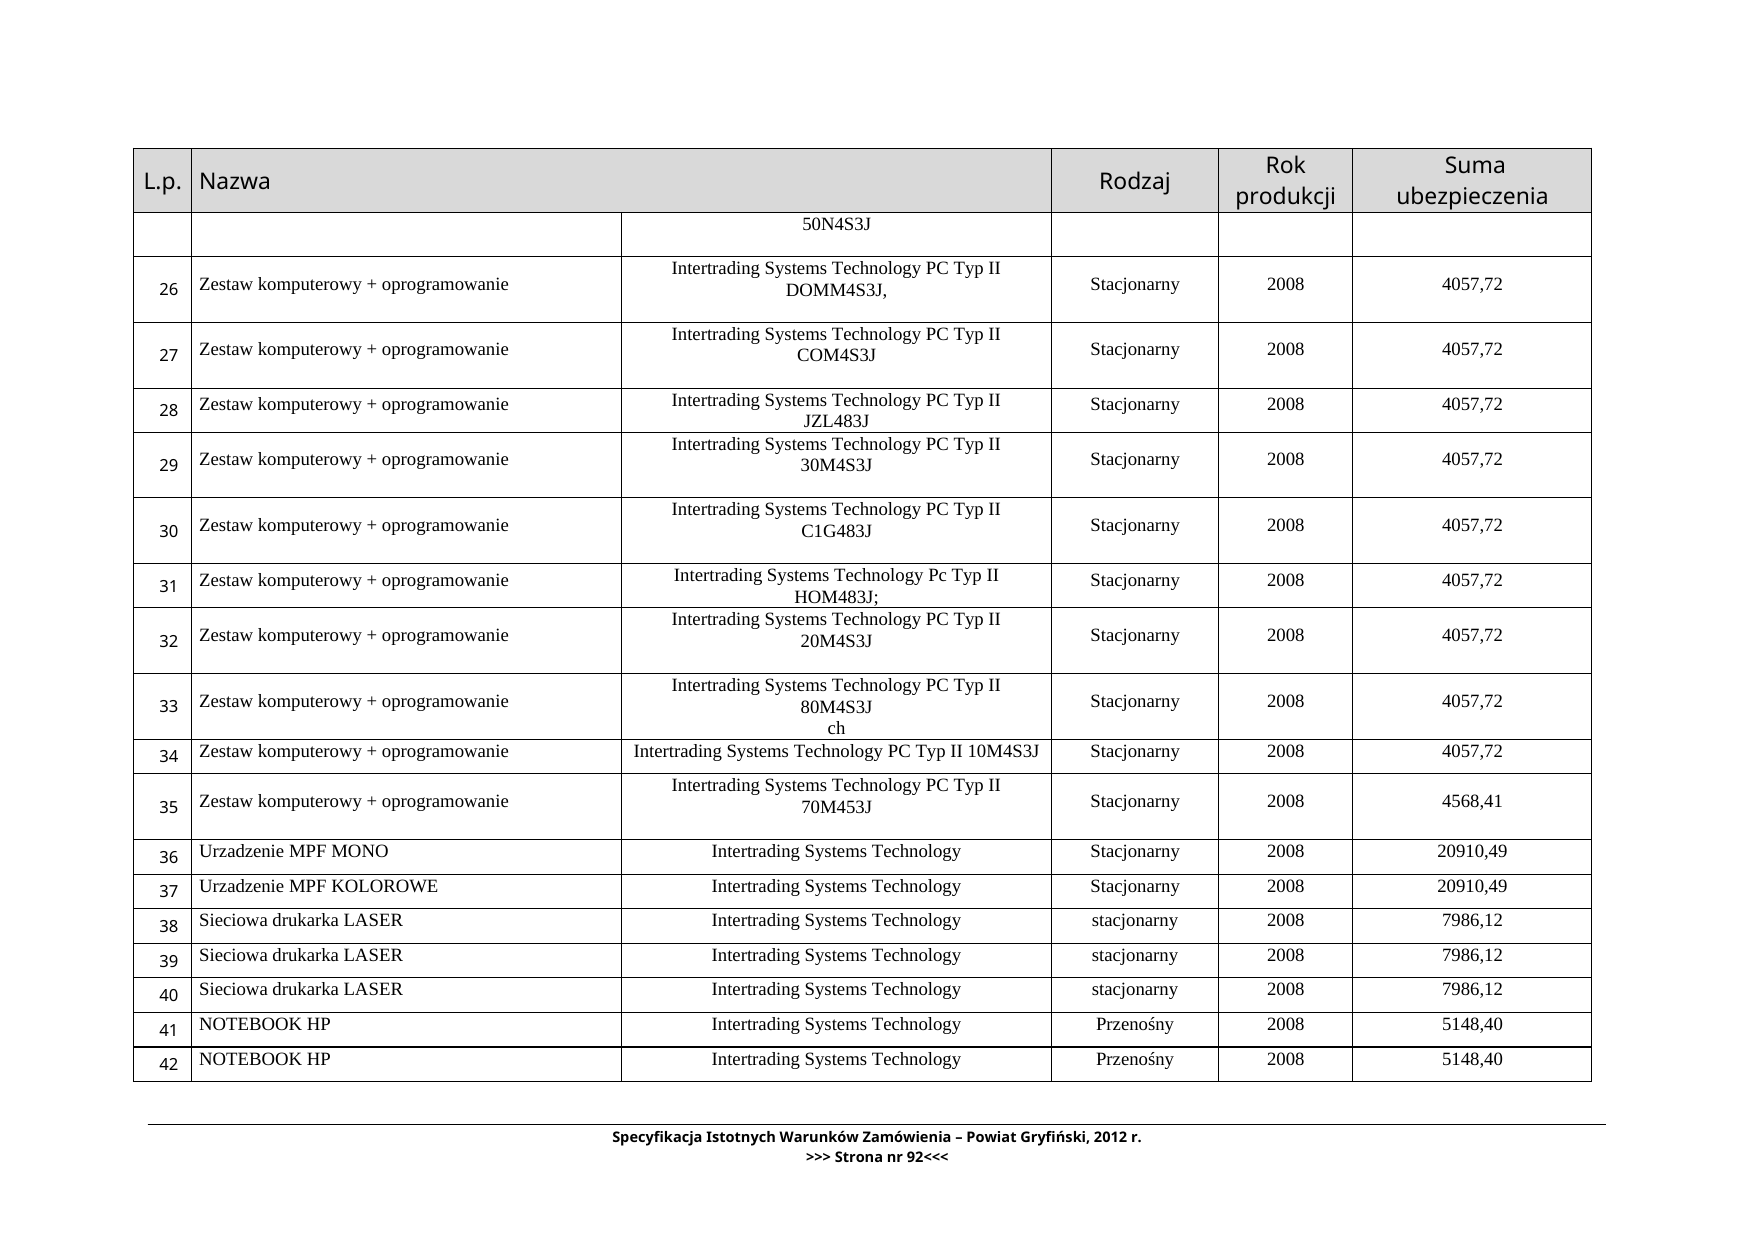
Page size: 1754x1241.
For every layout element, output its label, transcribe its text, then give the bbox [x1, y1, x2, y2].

table_header Suma ubezpieczenia [1353, 149, 1591, 212]
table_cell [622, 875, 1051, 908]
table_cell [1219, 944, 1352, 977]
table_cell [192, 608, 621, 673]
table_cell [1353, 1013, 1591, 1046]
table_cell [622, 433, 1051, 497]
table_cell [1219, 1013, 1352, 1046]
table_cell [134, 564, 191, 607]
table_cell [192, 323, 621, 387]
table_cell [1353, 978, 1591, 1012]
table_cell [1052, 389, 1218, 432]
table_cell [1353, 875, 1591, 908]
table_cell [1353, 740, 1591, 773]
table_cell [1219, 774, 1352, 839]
table_header Rok produkcji [1219, 149, 1352, 212]
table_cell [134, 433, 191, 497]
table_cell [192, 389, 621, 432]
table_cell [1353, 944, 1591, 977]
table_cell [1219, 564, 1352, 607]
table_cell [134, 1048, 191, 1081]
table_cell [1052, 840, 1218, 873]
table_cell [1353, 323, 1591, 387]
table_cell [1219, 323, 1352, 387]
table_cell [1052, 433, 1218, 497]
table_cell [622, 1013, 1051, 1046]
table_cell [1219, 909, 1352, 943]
table_header L.p. [134, 149, 191, 212]
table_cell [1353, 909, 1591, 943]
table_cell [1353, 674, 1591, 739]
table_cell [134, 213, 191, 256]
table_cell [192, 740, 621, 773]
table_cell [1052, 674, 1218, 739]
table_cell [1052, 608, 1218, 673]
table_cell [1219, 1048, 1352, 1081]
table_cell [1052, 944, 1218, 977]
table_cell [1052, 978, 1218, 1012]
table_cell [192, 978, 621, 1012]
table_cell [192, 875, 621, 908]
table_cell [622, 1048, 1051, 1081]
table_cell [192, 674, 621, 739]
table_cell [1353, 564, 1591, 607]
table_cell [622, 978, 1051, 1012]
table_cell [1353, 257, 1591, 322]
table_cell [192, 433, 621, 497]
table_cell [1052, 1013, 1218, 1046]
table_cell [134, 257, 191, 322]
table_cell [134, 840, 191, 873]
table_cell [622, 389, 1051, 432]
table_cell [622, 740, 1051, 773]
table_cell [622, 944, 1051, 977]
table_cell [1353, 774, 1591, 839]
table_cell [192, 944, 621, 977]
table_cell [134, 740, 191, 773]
table_header Nazwa [192, 149, 1051, 212]
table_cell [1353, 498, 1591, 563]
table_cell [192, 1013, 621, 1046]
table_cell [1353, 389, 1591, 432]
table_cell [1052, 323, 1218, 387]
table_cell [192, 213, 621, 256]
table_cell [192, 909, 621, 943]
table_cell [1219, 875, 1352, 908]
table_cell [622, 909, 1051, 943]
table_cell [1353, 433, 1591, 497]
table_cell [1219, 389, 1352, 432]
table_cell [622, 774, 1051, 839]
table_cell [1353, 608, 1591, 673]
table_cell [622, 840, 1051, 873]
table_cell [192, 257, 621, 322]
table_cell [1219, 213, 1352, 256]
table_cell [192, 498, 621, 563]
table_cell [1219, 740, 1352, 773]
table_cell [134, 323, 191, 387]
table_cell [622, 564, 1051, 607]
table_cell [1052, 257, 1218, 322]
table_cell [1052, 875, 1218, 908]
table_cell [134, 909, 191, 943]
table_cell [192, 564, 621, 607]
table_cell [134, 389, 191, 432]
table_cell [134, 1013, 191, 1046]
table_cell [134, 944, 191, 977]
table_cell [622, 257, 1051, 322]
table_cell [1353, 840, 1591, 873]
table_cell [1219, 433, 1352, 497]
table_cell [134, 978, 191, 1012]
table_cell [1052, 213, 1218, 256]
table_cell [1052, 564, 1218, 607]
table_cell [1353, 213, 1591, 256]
table_header Rodzaj [1052, 149, 1218, 212]
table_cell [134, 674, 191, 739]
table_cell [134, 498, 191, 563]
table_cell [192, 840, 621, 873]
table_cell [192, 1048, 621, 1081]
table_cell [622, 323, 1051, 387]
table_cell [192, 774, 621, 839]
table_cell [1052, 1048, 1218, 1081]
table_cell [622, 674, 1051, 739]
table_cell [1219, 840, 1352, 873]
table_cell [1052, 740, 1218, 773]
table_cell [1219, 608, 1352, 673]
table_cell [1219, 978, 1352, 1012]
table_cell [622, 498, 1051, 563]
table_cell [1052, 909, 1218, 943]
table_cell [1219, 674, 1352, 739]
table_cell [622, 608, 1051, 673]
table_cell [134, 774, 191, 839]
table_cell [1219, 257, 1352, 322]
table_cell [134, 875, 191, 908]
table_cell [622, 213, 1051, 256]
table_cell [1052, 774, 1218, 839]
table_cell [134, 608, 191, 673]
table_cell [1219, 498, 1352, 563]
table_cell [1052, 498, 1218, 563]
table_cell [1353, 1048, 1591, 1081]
